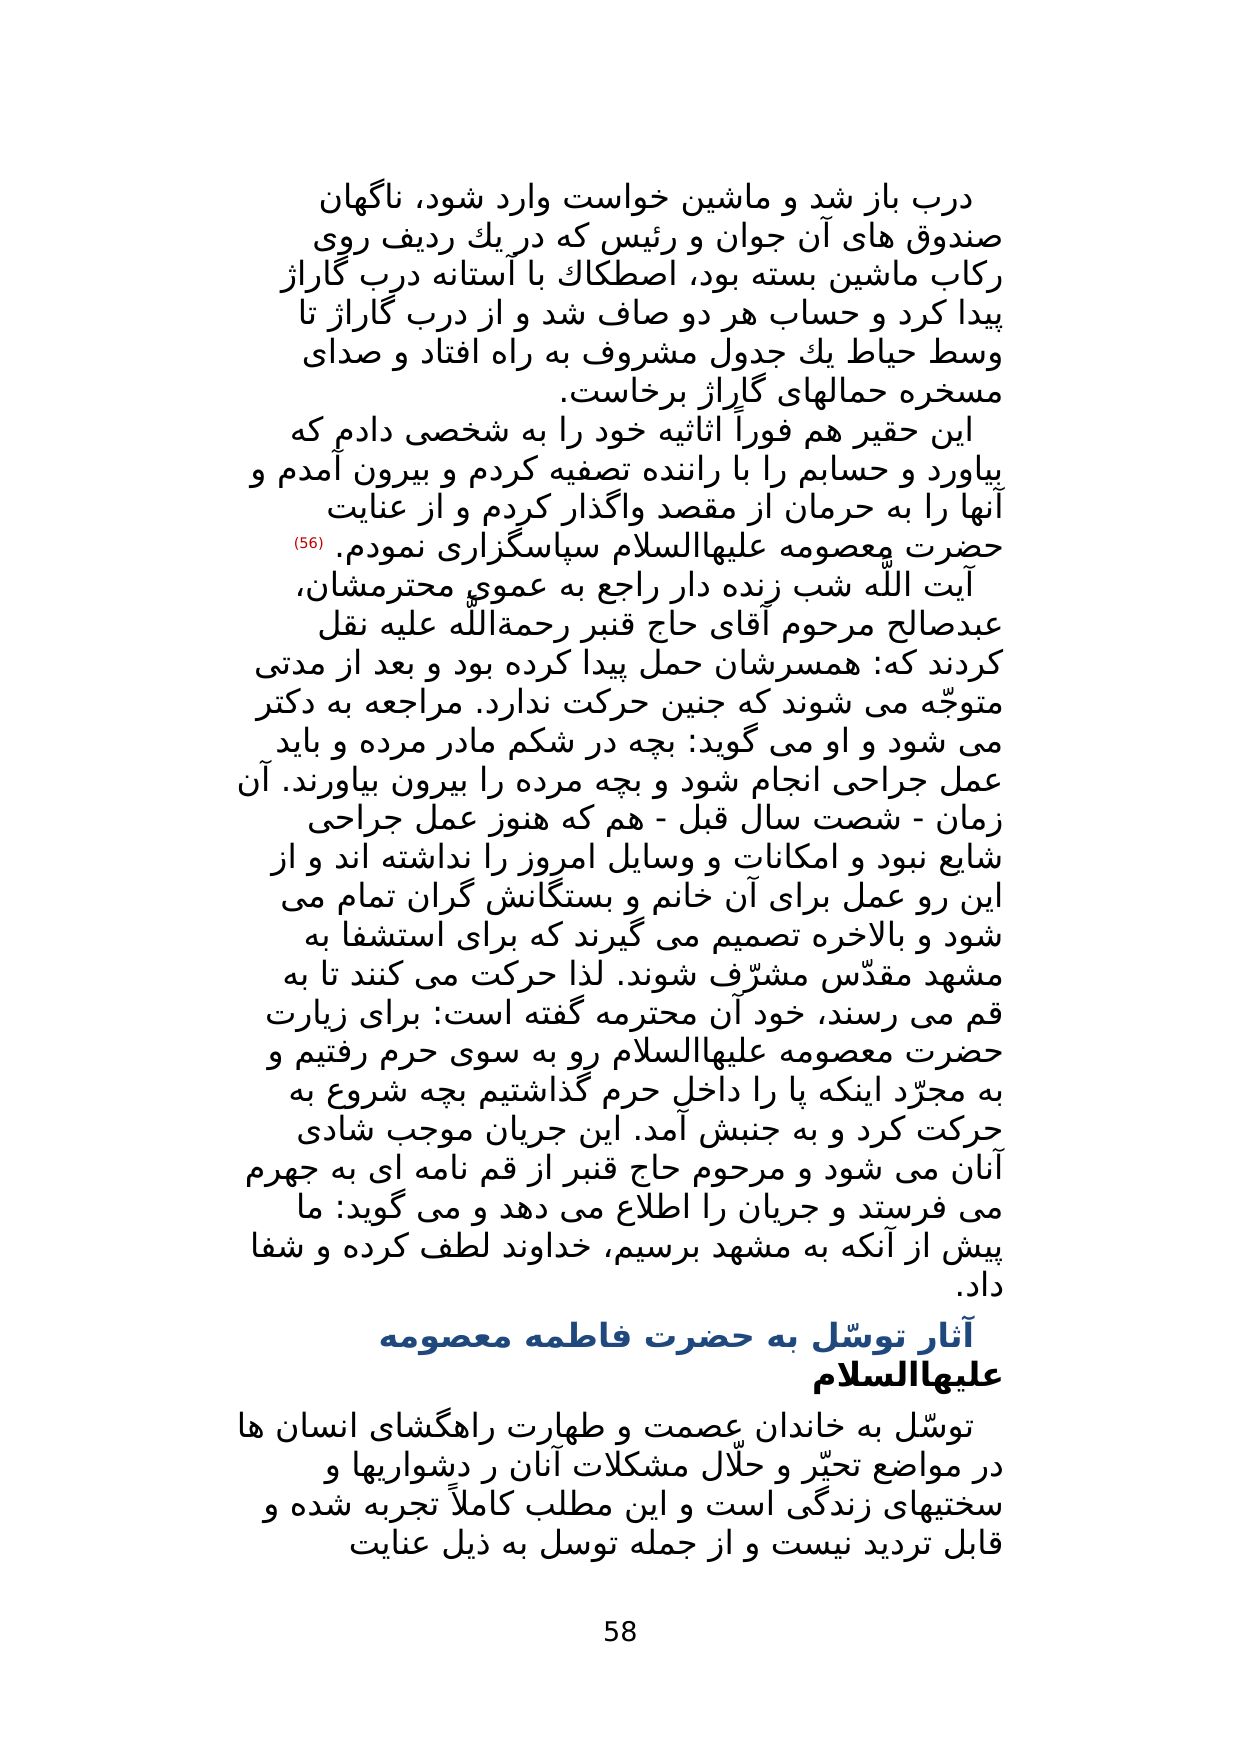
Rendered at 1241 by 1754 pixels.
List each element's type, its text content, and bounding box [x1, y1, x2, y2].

text اين حقير هم فوراً اثاثيه خود را به شخصى دادم كه بياورد و حسابم را با راننده تصفيه كردم و بيرون آمدم و آنها را به حرمان از مقصد واگذار كردم و از عنايت حضرت معصومه عليها‌السلام سپاسگزارى نمودم. (56) [236, 410, 1004, 566]
subtitle آثار توسّل به حضرت فاطمه معصومه عليها‌السلام [236, 1316, 1004, 1394]
text آيت اللَّه شب زنده دار راجع به عموى محترمشان، عبدصالح مرحوم آقاى حاج قنبر رحمةاللَّه عليه نقل كردند كه: همسرشان حمل پيدا كرده بود و بعد از مدتى متوجّه مى شوند كه جنين حركت ندارد. مراجعه به دكتر مى شود و او مى گويد: بچه در شكم مادر مرده و بايد عمل جراحى انجام شود و بچه مرده را بيرون بياورند. آن زمان - شصت سال قبل - هم كه هنوز عمل جراحى شايع نبود و امكانات و وسايل امروز را نداشته اند و از اين رو عمل براى آن خانم و بستگانش گران تمام مى شود و بالاخره تصميم مى گيرند كه براى استشفا به مشهد مقدّس مشرّف شوند. لذا حركت مى كنند تا به قم مى رسند، خود آن محترمه گفته است: براى زيارت حضرت معصومه عليها‌السلام رو به سوى حرم رفتيم و به مجرّد اينكه پا را داخل حرم گذاشتيم بچه شروع به حركت كرد و به جنبش آمد. اين جريان موجب شادى آنان مى شود و مرحوم حاج قنبر از قم نامه اى به جهرم مى فرستد و جريان را اطلاع مى دهد و مى گويد: ما پيش از آنكه به مشهد برسيم، خداوند لطف كرده و شفا داد. [236, 566, 1004, 1304]
text درب باز شد و ماشين خواست وارد شود، ناگهان صندوق هاى آن جوان و رئيس كه در يك رديف روى ركاب ماشين بسته بود، اصطكاك با آستانه درب گاراژ پيدا كرد و حساب هر دو صاف شد و از درب گاراژ تا وسط حياط يك جدول مشروف به راه افتاد و صداى مسخره حمالهاى گاراژ برخاست. [236, 177, 1004, 410]
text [236, 1407, 1004, 1562]
